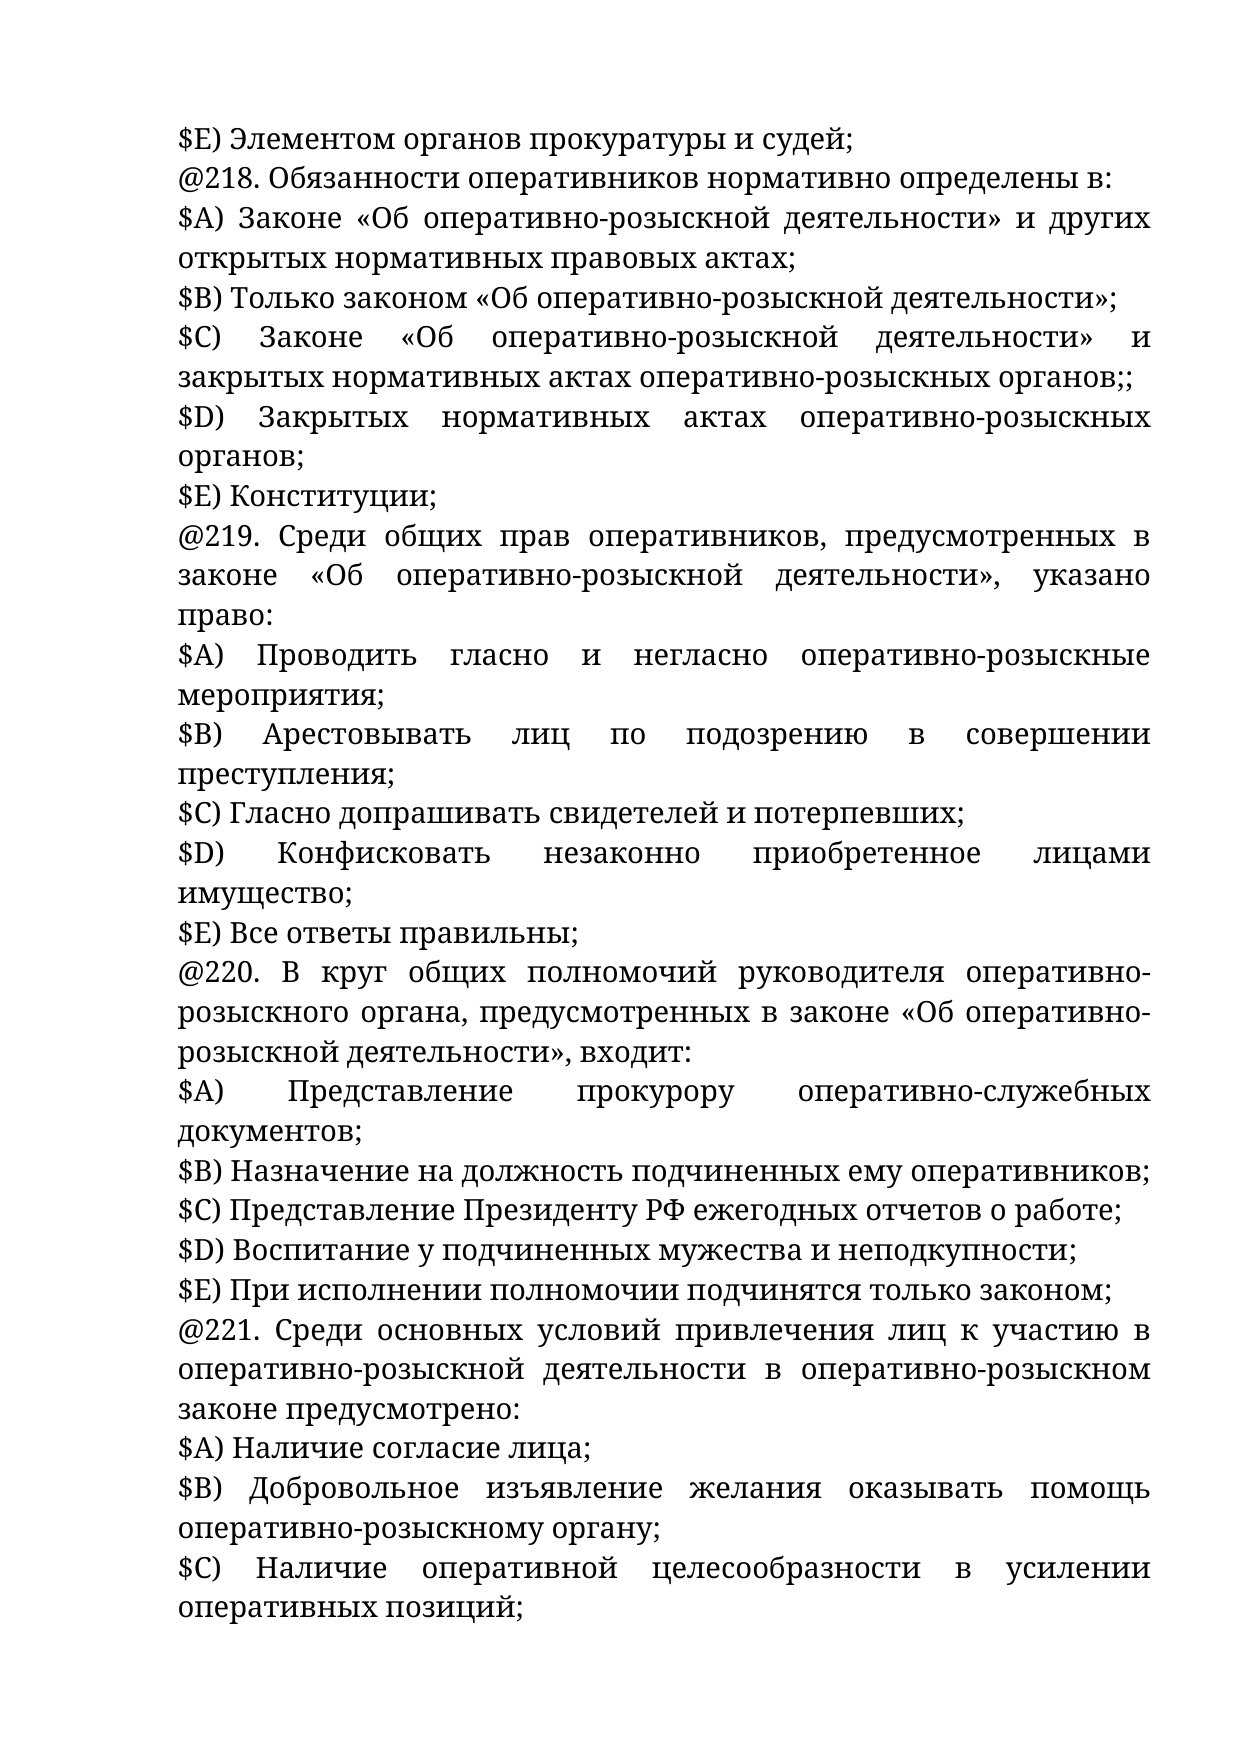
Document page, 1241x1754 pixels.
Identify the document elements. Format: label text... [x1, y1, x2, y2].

text $E) Элементом органов прокуратуры и судей; [177, 118, 1152, 158]
text $B) Назначение на должность подчиненных ему оперативников; [177, 1150, 1152, 1190]
text $E) Все ответы правильны; [177, 912, 1152, 952]
text $A) Законе «Об оперативно-розыскной деятельности» и других открытых нормативных правовых актах; [177, 197, 1152, 277]
text @218. Обязанности оперативников нормативно определены в: [177, 158, 1152, 197]
text @221. Среди основных условий привлечения лиц к участию в оперативно-розыскной деятельности в оперативно-розыскном законе предусмотрено: [177, 1309, 1152, 1428]
text $E) Конституции; [177, 475, 1152, 515]
text $E) При исполнении полномочии подчинятся только законом; [177, 1269, 1152, 1309]
text @220. В круг общих полномочий руководителя оперативно-розыскного органа, предусмотренных в законе «Об оперативно-розыскной деятельности», входит: [177, 952, 1152, 1071]
text $C) Гласно допрашивать свидетелей и потерпевших; [177, 793, 1152, 832]
text $B) Только законом «Об оперативно-розыскной деятельности»; [177, 277, 1152, 317]
text $A) Представление прокурору оперативно-служебных документов; [177, 1071, 1152, 1150]
text $D) Воспитание у подчиненных мужества и неподкупности; [177, 1229, 1152, 1269]
text $C) Законе «Об оперативно-розыскной деятельности» и закрытых нормативных актах оперативно-розыскных органов;; [177, 317, 1152, 396]
text $C) Представление Президенту РФ ежегодных отчетов о работе; [177, 1190, 1152, 1229]
text $D) Закрытых нормативных актах оперативно-розыскных органов; [177, 396, 1152, 475]
text $A) Проводить гласно и негласно оперативно-розыскные мероприятия; [177, 634, 1152, 713]
text $C) Наличие оперативной целесообразности в усилении оперативных позиций; [177, 1547, 1152, 1626]
text $B) Добровольное изъявление желания оказывать помощь оперативно-розыскному органу; [177, 1467, 1152, 1547]
text $D) Конфисковать незаконно приобретенное лицами имущество; [177, 832, 1152, 912]
text $B) Арестовывать лиц по подозрению в совершении преступления; [177, 713, 1152, 793]
text @219. Среди общих прав оперативников, предусмотренных в законе «Об оперативно-розыскной деятельности», указано право: [177, 515, 1152, 634]
text $A) Наличие согласие лица; [177, 1428, 1152, 1467]
